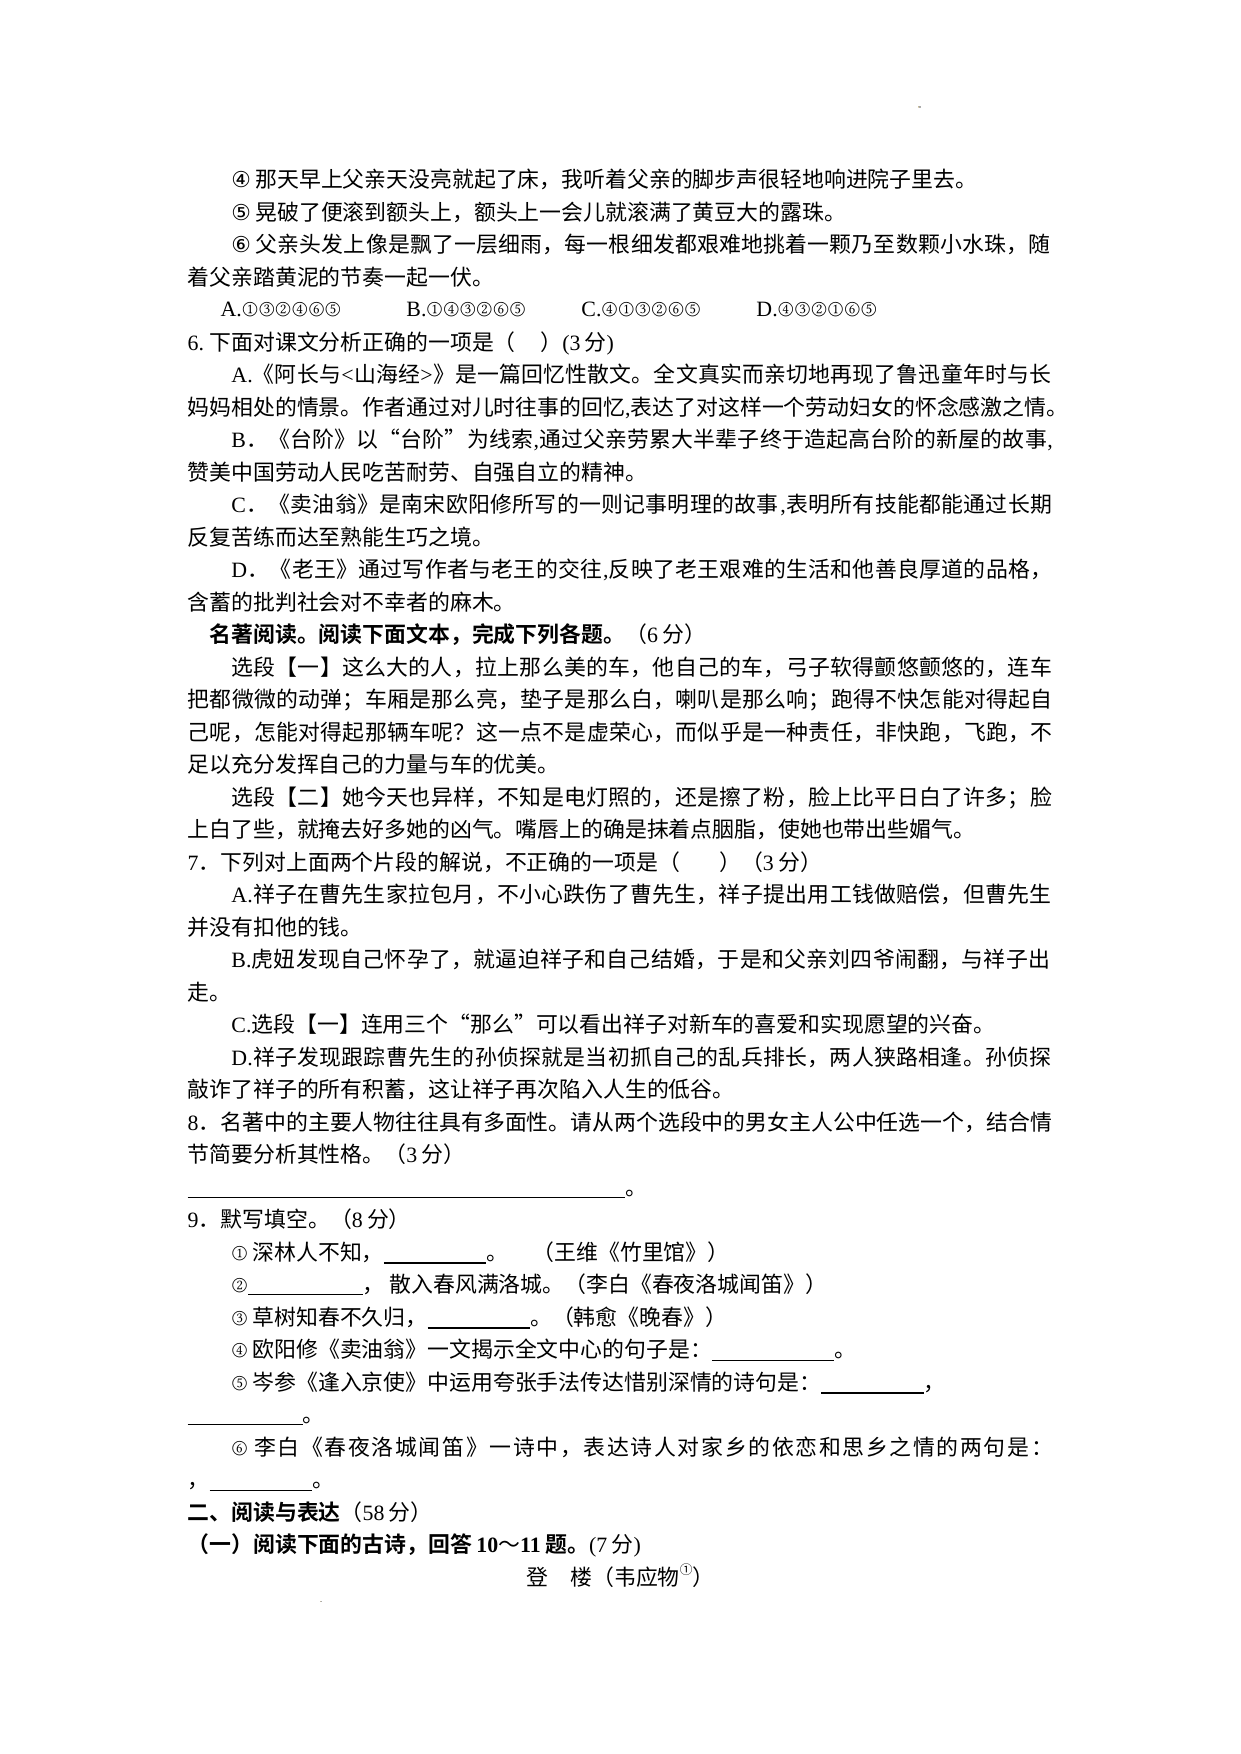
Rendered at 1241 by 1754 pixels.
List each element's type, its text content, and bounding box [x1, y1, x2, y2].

text 。 [187, 1169, 1053, 1202]
text 8．名著中的主要人物往往具有多面性。请从两个选段中的男女主人公中任选一个，结合情节简要分析其性格。（3分） [187, 1104, 1053, 1169]
text D.祥子发现跟踪曹先生的孙侦探就是当初抓自己的乱兵排长，两人狭路相逢。孙侦探敲诈了祥子的所有积蓄，这让祥子再次陷入人生的低谷。 [187, 1039, 1053, 1104]
text 选段【二】她今天也异样，不知是电灯照的，还是擦了粉，脸上比平日白了许多；脸上白了些，就掩去好多她的凶气。嘴唇上的确是抹着点胭脂，使她也带出些媚气。 [187, 779, 1053, 844]
text ③草树知春不久归， 。（韩愈《晚春》） [187, 1299, 1053, 1332]
text ② ， 散入春风满洛城。（李白《春夜洛城闻笛》） [187, 1267, 1053, 1299]
text ①深林人不知， 。 （王维《竹里馆》） [187, 1234, 1053, 1267]
text ⑥李白《春夜洛城闻笛》一诗中，表达诗人对家乡的依恋和思乡之情的两句是： ， 。 [187, 1429, 1053, 1494]
text B．《台阶》以“台阶”为线索,通过父亲劳累大半辈子终于造起高台阶的新屋的故事,赞美中国劳动人民吃苦耐劳、自强自立的精神。 [187, 422, 1053, 487]
text 7．下列对上面两个片段的解说，不正确的一项是（ ）（3分） [187, 844, 1053, 877]
text B.虎妞发现自己怀孕了，就逼迫祥子和自己结婚，于是和父亲刘四爷闹翻，与祥子出走。 [187, 942, 1053, 1007]
text D．《老王》通过写作者与老王的交往,反映了老王艰难的生活和他善良厚道的品格，含蓄的批判社会对不幸者的麻木。 [187, 552, 1053, 617]
text A.①③②④⑥⑤ B.①④③②⑥⑤ C.④①③②⑥⑤ D.④③②①⑥⑤ [187, 292, 1053, 324]
text 。 [187, 1397, 1053, 1429]
text A.祥子在曹先生家拉包月，不小心跌伤了曹先生，祥子提出用工钱做赔偿，但曹先生并没有扣他的钱。 [187, 877, 1053, 942]
text ④那天早上父亲天没亮就起了床，我听着父亲的脚步声很轻地响进院子里去。 [187, 162, 1053, 194]
text ④欧阳修《卖油翁》一文揭示全文中心的句子是： 。 [187, 1332, 1053, 1364]
text ⑤晃破了便滚到额头上，额头上一会儿就滚满了黄豆大的露珠。 [187, 194, 1053, 227]
text C．《卖油翁》是南宋欧阳修所写的一则记事明理的故事,表明所有技能都能通过长期反复苦练而达至熟能生巧之境。 [187, 487, 1053, 552]
text A.《阿长与<山海经>》是一篇回忆性散文。全文真实而亲切地再现了鲁迅童年时与长妈妈相处的情景。作者通过对儿时往事的回忆,表达了对这样一个劳动妇女的怀念感激之情。 [187, 357, 1053, 422]
text 9．默写填空。（8分） [187, 1202, 1053, 1234]
text 名著阅读。阅读下面文本，完成下列各题。（6分） [187, 617, 1053, 649]
text （一）阅读下面的古诗，回答10～11题。(7分) [187, 1527, 1053, 1559]
text 登 楼（韦应物①） [187, 1559, 1053, 1592]
text ⑤岑参《逢入京使》中运用夸张手法传达惜别深情的诗句是： ， [187, 1364, 1053, 1397]
text 6. 下面对课文分析正确的一项是（ ）(3分) [187, 324, 1053, 357]
text 选段【一】这么大的人，拉上那么美的车，他自己的车，弓子软得颤悠颤悠的，连车把都微微的动弹；车厢是那么亮，垫子是那么白，喇叭是那么响；跑得不快怎能对得起自己呢，怎能对得起那辆车呢？这一点不是虚荣心，而似乎是一种责任，非快跑，飞跑，不足以充分发挥自己的力量与车的优美。 [187, 649, 1053, 779]
text C.选段【一】连用三个“那么”可以看出祥子对新车的喜爱和实现愿望的兴奋。 [187, 1007, 1053, 1039]
text 二、阅读与表达（58分） [187, 1494, 1053, 1527]
text ⑥父亲头发上像是飘了一层细雨，每一根细发都艰难地挑着一颗乃至数颗小水珠，随着父亲踏黄泥的节奏一起一伏。 [187, 227, 1053, 292]
